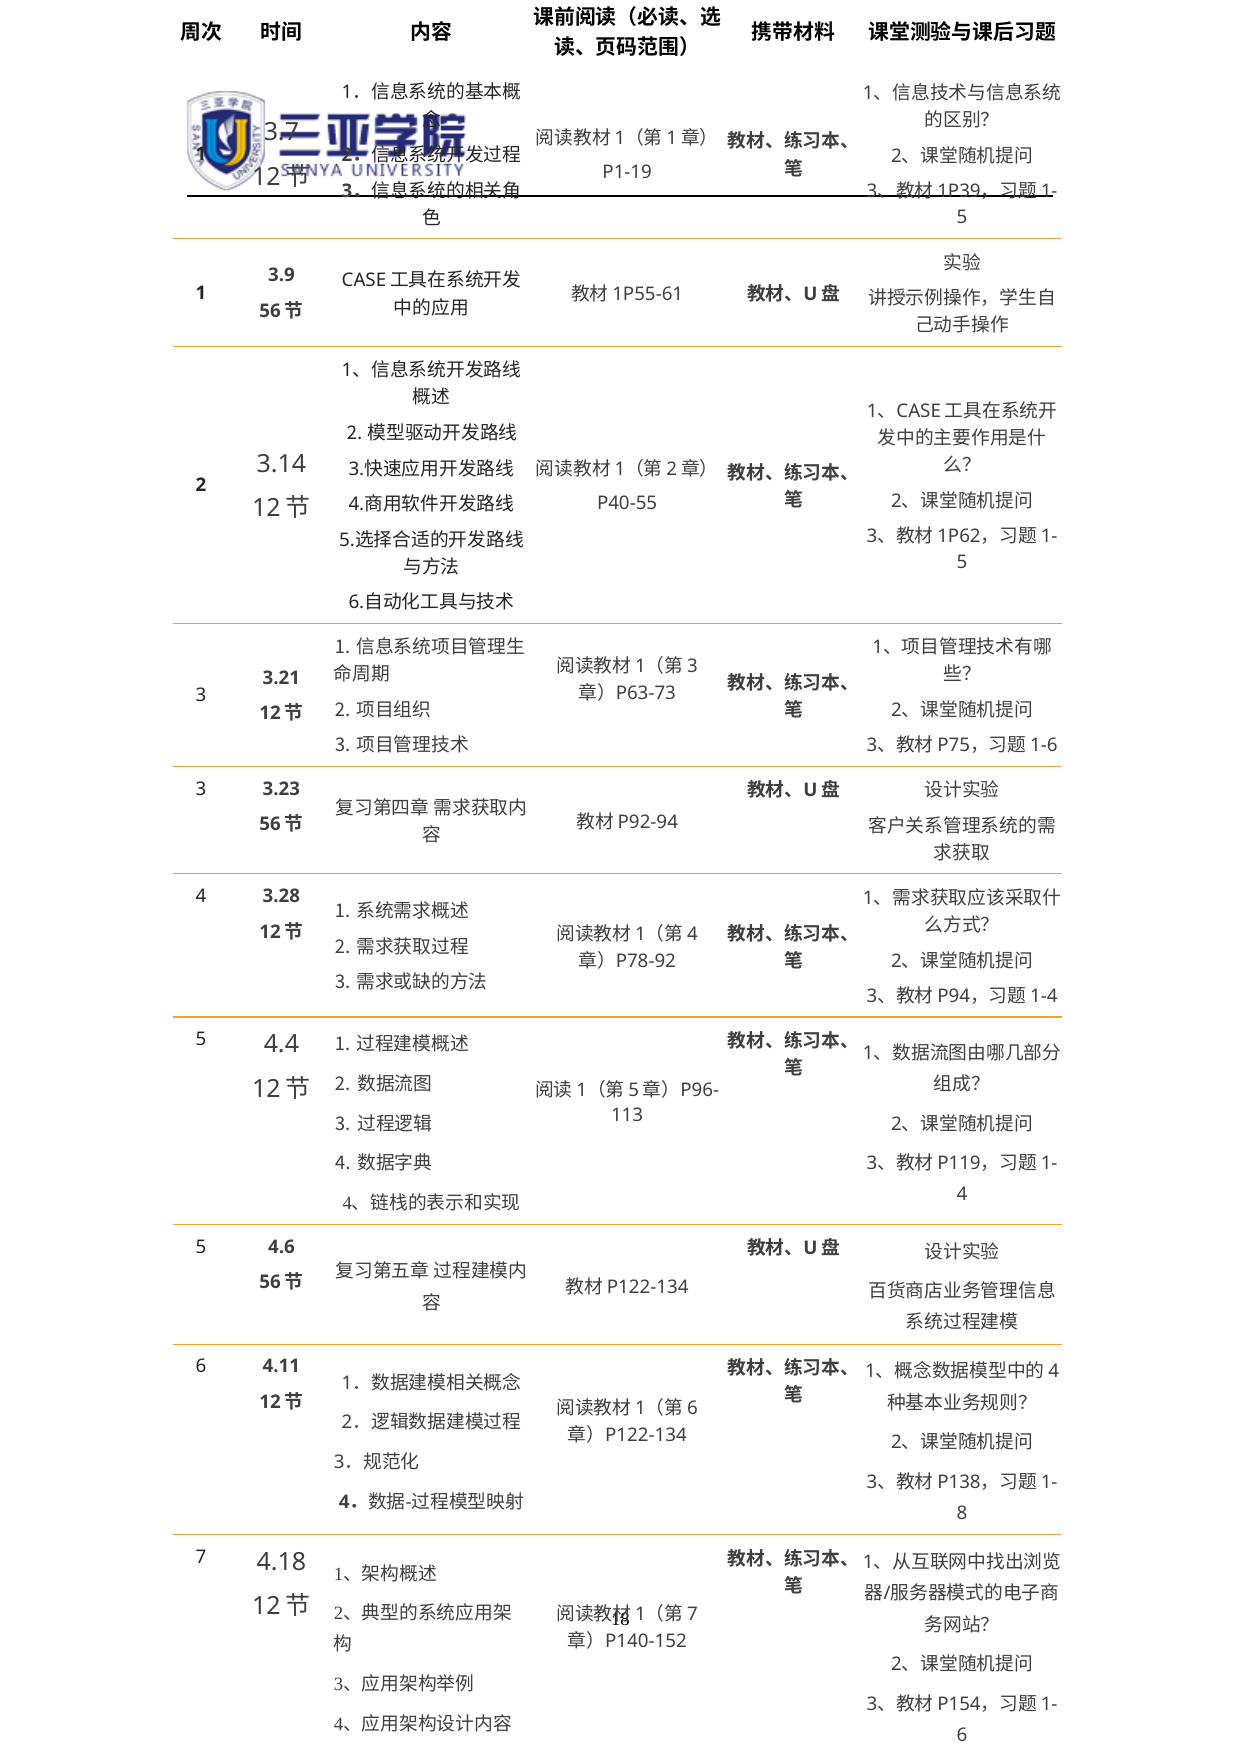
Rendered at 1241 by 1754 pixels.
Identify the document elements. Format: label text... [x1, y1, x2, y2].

table_cell 教材、练习本、笔 [725, 1018, 862, 1224]
table_cell ⒈系统需求概述 ⒉需求获取过程 ⒊需求或缺的方法 [334, 874, 529, 1016]
table_cell 教材、练习本、笔 [725, 347, 862, 622]
table_cell 阅读教材1（第4章）P78-92 [529, 874, 725, 1016]
table_cell 复习第五章 过程建模内容 [334, 1225, 529, 1343]
table_cell 2 [173, 347, 229, 622]
table_cell 5 [173, 1225, 229, 1343]
table_cell 教材、练习本、笔 [725, 1345, 862, 1534]
table_cell 3.23 56节 [229, 767, 333, 873]
table_cell 教材P92-94 [529, 767, 725, 873]
table_cell 1、信息技术与信息系统的区别？ 2、课堂随机提问 3、教材1P39，习题1-5 [862, 69, 1062, 238]
table_cell 4 [173, 874, 229, 1016]
table_cell 4.4 12节 [229, 1018, 333, 1224]
table_cell 教材、U盘 [725, 767, 862, 873]
table_cell 设计实验 百货商店业务管理信息系统过程建模 [862, 1225, 1062, 1343]
table_cell 7 [173, 1535, 229, 1754]
table_header 携带材料 [725, 0, 862, 69]
table_cell 教材1P55-61 [529, 239, 725, 346]
table_cell 5 [173, 1018, 229, 1224]
table_cell 教材、练习本、笔 [725, 69, 862, 238]
table_cell 教材、练习本、笔 [725, 624, 862, 766]
table_cell 阅读教材1（第2章） P40-55 [529, 347, 725, 622]
table_cell 教材、U盘 [725, 239, 862, 346]
table_header 课前阅读（必读、选读、页码范围） [529, 0, 725, 69]
table_cell 教材P122-134 [529, 1225, 725, 1343]
table_cell 3.9 56节 [229, 239, 333, 346]
table_cell 阅读教材1（第1章） P1-19 [529, 69, 725, 238]
table_cell 复习第四章 需求获取内容 [334, 767, 529, 873]
table_cell 1、信息系统开发路线概述 ⒉模型驱动开发路线 3.快速应用开发路线 4.商用软件开发路线 5.选择合适的开发路线与方法 6.自动化工具与技术 [334, 347, 529, 622]
table_cell 实验 讲授示例操作，学生自己动手操作 [862, 239, 1062, 346]
table_header 课堂测验与课后习题 [862, 0, 1062, 69]
table_cell ⒈信息系统项目管理生命周期 ⒉项目组织 ⒊项目管理技术 [334, 624, 529, 766]
table_cell 3.21 12节 [229, 624, 333, 766]
table_cell 从互联网中找出浏览器/服务器模式的电子商务网站？ 课堂随机提问 3、教材P154，习题1-6 [862, 1535, 1062, 1754]
table_cell 1 [173, 239, 229, 346]
table_cell 阅读1（第5章）P96-113 [529, 1018, 725, 1224]
table_cell 4.18 12节 [229, 1535, 333, 1754]
table_cell 架构概述 典型的系统应用架构 应用架构举例 应用架构设计内容 [334, 1535, 529, 1754]
table_cell CASE工具在系统开发中的应用 [334, 239, 529, 346]
table_cell 1、CASE工具在系统开发中的主要作用是什么？ 2、课堂随机提问 3、教材1P62，习题1-5 [862, 347, 1062, 622]
table_cell 3.7 12节 [229, 69, 333, 238]
table_cell 1 [173, 69, 229, 238]
table_cell 3 [173, 624, 229, 766]
table_cell 阅读教材1（第3章）P63-73 [529, 624, 725, 766]
table_cell 教材、U盘 [725, 1225, 862, 1343]
table_cell 阅读教材1（第6章）P122-134 [529, 1345, 725, 1534]
table_cell 数据流图由哪几部分组成？ 课堂随机提问 3、教材P119，习题1-4 [862, 1018, 1062, 1224]
table_cell 3.28 12节 [229, 874, 333, 1016]
table_cell 4.11 12节 [229, 1345, 333, 1534]
table_cell 教材、练习本、笔 [725, 1535, 862, 1754]
table_header 周次 [173, 0, 229, 69]
table_cell 3 [173, 767, 229, 873]
table_cell 阅读教材1（第7章）P140-152 [529, 1535, 725, 1754]
table_header 内容 [334, 0, 529, 69]
table_cell 1、项目管理技术有哪些？ 2、课堂随机提问 3、教材P75，习题1-6 [862, 624, 1062, 766]
table_cell ⒈过程建模概述 ⒉ 数据流图 ⒊ 过程逻辑 ⒋ 数据字典 4、链栈的表示和实现 [334, 1018, 529, 1224]
table_cell 设计实验 客户关系管理系统的需求获取 [862, 767, 1062, 873]
table_cell 4.6 56节 [229, 1225, 333, 1343]
table_cell 1、需求获取应该采取什么方式？ 2、课堂随机提问 3、教材P94，习题1-4 [862, 874, 1062, 1016]
table_cell 3.14 12节 [229, 347, 333, 622]
table_header 时间 [229, 0, 333, 69]
table_cell 信息系统的基本概念 信息系统开发过程 信息系统的相关角色 [334, 69, 529, 238]
table_cell 数据建模相关概念 逻辑数据建模过程 规范化 数据-过程模型映射 [334, 1345, 529, 1534]
table_cell 概念数据模型中的4种基本业务规则？ 课堂随机提问 3、教材P138，习题1-8 [862, 1345, 1062, 1534]
table_cell 教材、练习本、笔 [725, 874, 862, 1016]
table_cell 6 [173, 1345, 229, 1534]
